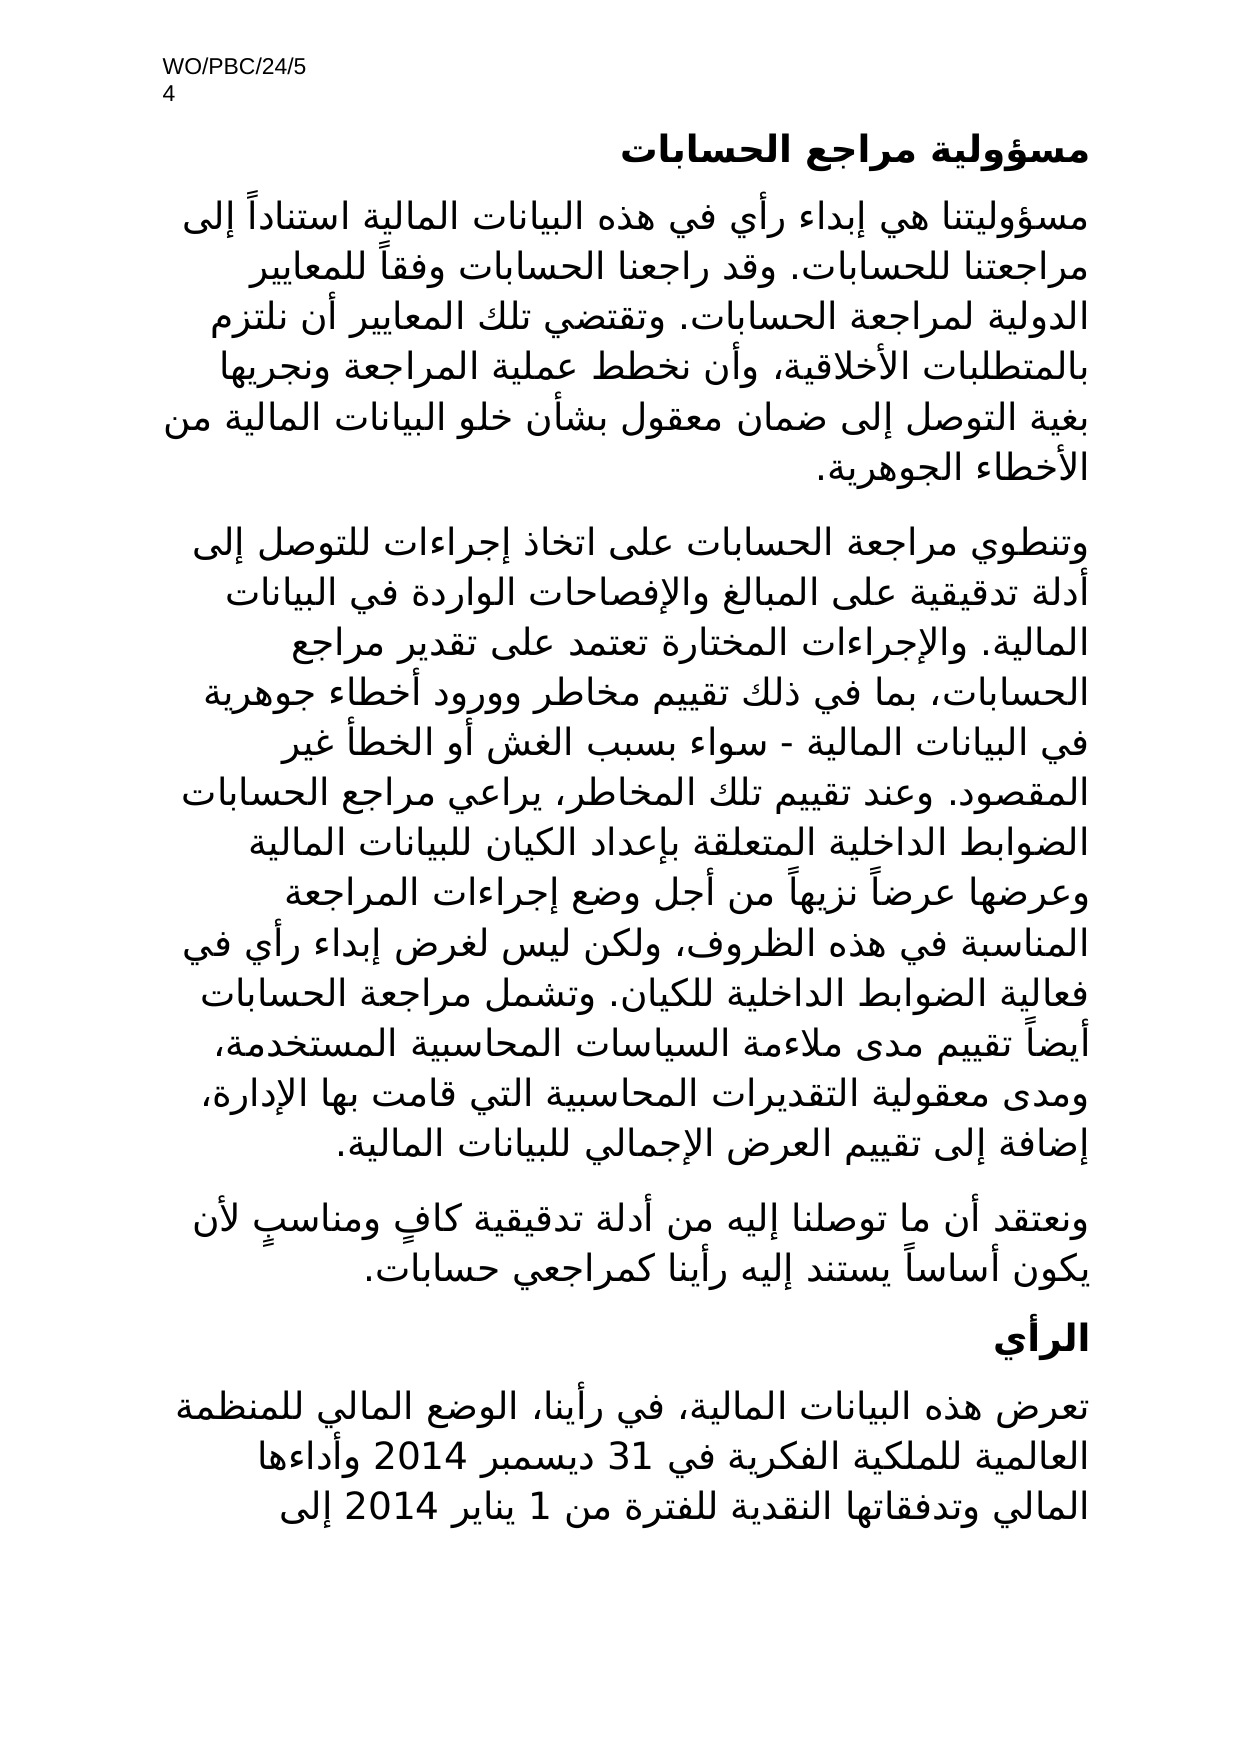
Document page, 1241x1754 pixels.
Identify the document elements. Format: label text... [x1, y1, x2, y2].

text مسؤوليتنا هي إبداء رأي في هذه البيانات المالية استناداً إلى مراجعتنا للحسابات. وقد راجعنا الحسابات وفقاً للمعايير الدولية لمراجعة الحسابات. وتقتضي تلك المعايير أن نلتزم بالمتطلبات الأخلاقية، وأن نخطط عملية المراجعة ونجريها بغية التوصل إلى ضمان معقول بشأن خلو البيانات المالية من الأخطاء الجوهرية. [162, 195, 1090, 489]
text الرأي [162, 1322, 1067, 1359]
text الرأي [1051, 1322, 1090, 1359]
text وتنطوي مراجعة الحسابات على اتخاذ إجراءات للتوصل إلى أدلة تدقيقية على المبالغ والإفصاحات الواردة في البيانات المالية. والإجراءات المختارة تعتمد على تقدير مراجع الحسابات، بما في ذلك تقييم مخاطر وورود أخطاء جوهرية في البيانات المالية - سواء بسبب الغش أو الخطأ غير المقصود. وعند تقييم تلك المخاطر، يراعي مراجع الحسابات الضوابط الداخلية المتعلقة بإعداد الكيان للبيانات المالية وعرضها عرضاً نزيهاً من أجل وضع إجراءات المراجعة المناسبة في هذه الظروف، ولكن ليس لغرض إبداء رأي في فعالية الضوابط الداخلية للكيان. وتشمل مراجعة الحسابات أيضاً تقييم مدى ملاءمة السياسات المحاسبية المستخدمة، ومدى معقولية التقديرات المحاسبية التي قامت بها الإدارة، إضافة إلى تقييم العرض الإجمالي للبيانات المالية. [162, 520, 1090, 1165]
text ونعتقد أن ما توصلنا إليه من أدلة تدقيقية كافٍ ومناسبٍ لأن يكون أساساً يستند إليه رأينا كمراجعي حسابات. [162, 1197, 1090, 1290]
text مسؤولية مراجع الحسابات [162, 132, 1090, 170]
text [162, 1384, 1090, 1528]
